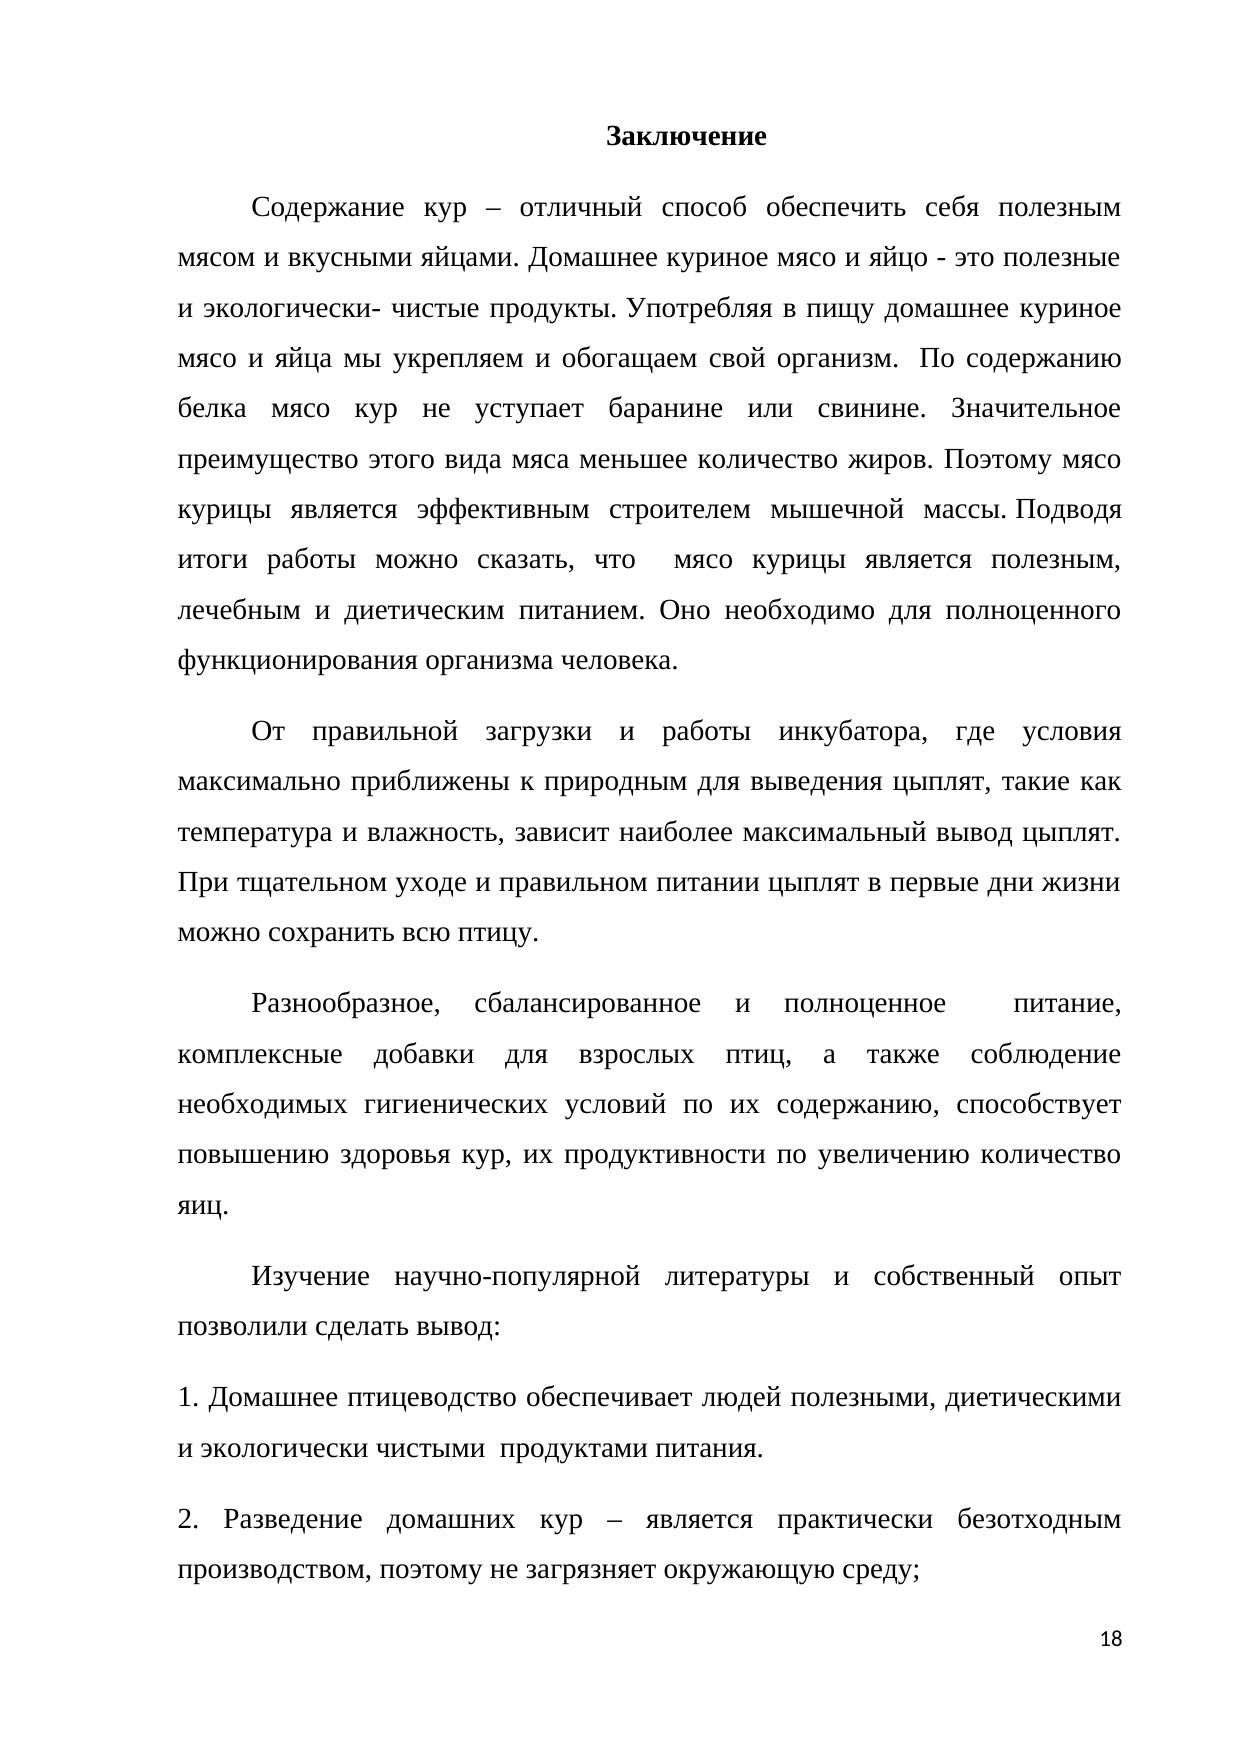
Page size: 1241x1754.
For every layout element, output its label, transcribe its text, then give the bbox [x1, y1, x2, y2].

text Заключение [177, 118, 1122, 152]
text Изучение научно-популярной литературы и собственный опыт позволили сделать вывод: [177, 1258, 1122, 1342]
text Разнообразное, сбалансированное и полноценное питание, комплексные добавки для взрослых птиц, а также соблюдение необходимых гигиенических условий по их содержанию, способствует повышению здоровья кур, их продуктивности по увеличению количество яиц. [177, 986, 1122, 1220]
text 1. Домашнее птицеводство обеспечивает людей полезными, диетическими и экологически чистыми продуктами питания. [177, 1379, 1122, 1463]
text От правильной загрузки и работы инкубатора, где условия максимально приближены к природным для выведения цыплят, такие как температура и влажность, зависит наиболее максимальный вывод цыплят. При тщательном уходе и правильном питании цыплят в первые дни жизни можно сохранить всю птицу. [177, 713, 1122, 948]
text 2. Разведение домашних кур – является практически безотходным производством, поэтому не загрязняет окружающую среду; [177, 1501, 1122, 1585]
text Содержание кур – отличный способ обеспечить себя полезным мясом и вкусными яйцами. Домашнее куриное мясо и яйцо - это полезные и экологически- чистые продукты. Употребляя в пищу домашнее куриное мясо и яйца мы укрепляем и обогащаем свой организм. По содержанию белка мясо кур не уступает баранине или свинине. Значительное преимущество этого вида мяса меньшее количество жиров. Поэтому мясо курицы является эффективным строителем мышечной массы. Подводя итоги работы можно сказать, что мясо курицы является полезным, лечебным и диетическим питанием. Оно необходимо для полноценного функционирования организма человека. [177, 189, 1122, 676]
